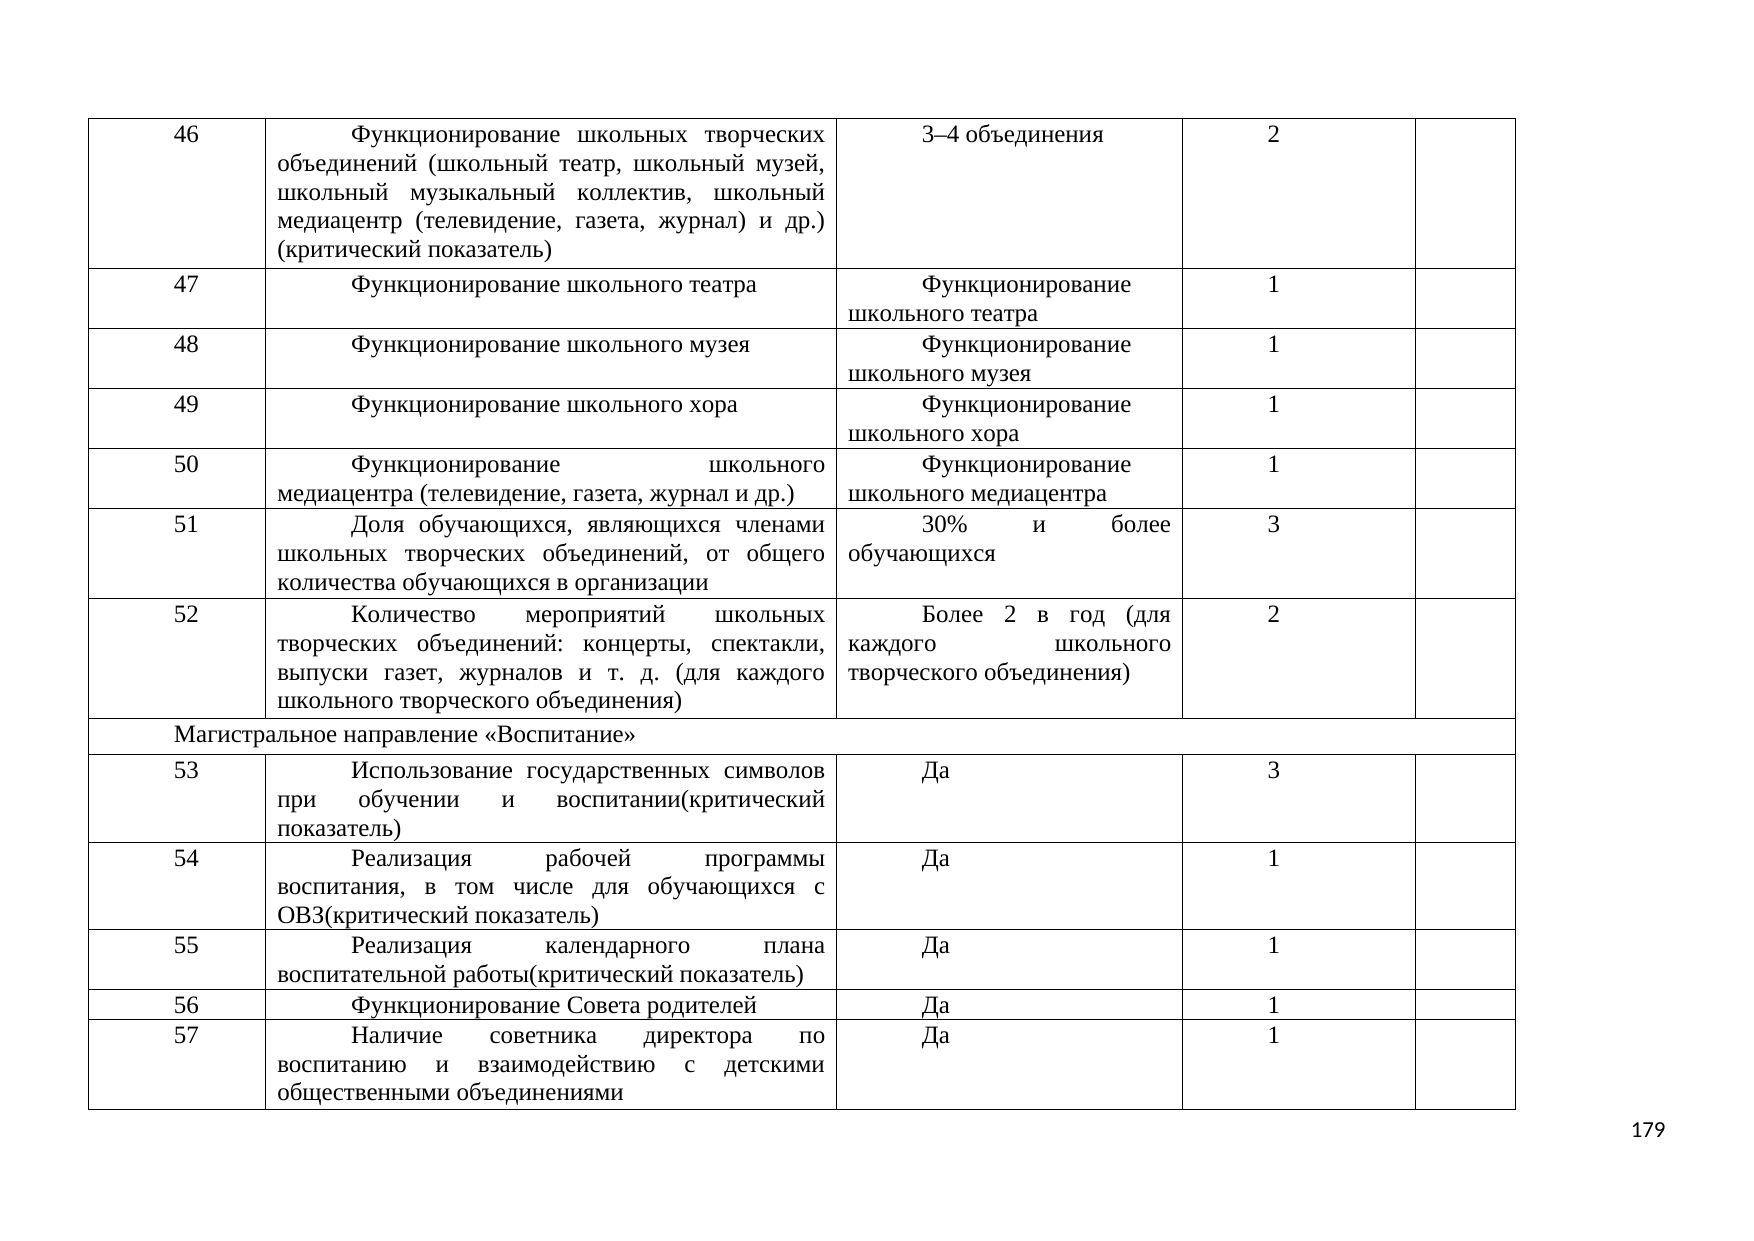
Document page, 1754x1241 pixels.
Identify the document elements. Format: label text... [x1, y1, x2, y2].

table_cell [1416, 449, 1515, 508]
table_cell Реализация календарного плана воспитательной работы(критический показатель) [266, 930, 836, 989]
table_cell 1 [1183, 329, 1415, 388]
table_cell 52 [89, 599, 265, 718]
table_cell 1 [1183, 269, 1415, 328]
table_cell Функционирование школьного музея [837, 329, 1182, 388]
table_cell [1416, 1020, 1515, 1109]
table_cell Использование государственных символов при обучении и воспитании(критический показатель) [266, 755, 836, 842]
table_cell 49 [89, 389, 265, 448]
table_cell Функционирование школьного театра [266, 269, 836, 328]
table_cell Количество мероприятий школьных творческих объединений: концерты, спектакли, выпуски газет, журналов и т. д. (для каждого школьного творческого объединения) [266, 599, 836, 718]
table_cell Да [837, 1020, 1182, 1109]
table_cell Да [837, 755, 1182, 842]
table_cell [1416, 329, 1515, 388]
table_cell 2 [1183, 599, 1415, 718]
table_cell Функционирование Совета родителей [266, 990, 836, 1019]
table_cell 55 [89, 930, 265, 989]
table_cell Более 2 в год (для каждого школьного творческого объединения) [837, 599, 1182, 718]
table_cell [1416, 843, 1515, 929]
table_cell [1416, 930, 1515, 989]
table_cell [1416, 119, 1515, 268]
table_cell 53 [89, 755, 265, 842]
table_cell 1 [1183, 990, 1415, 1019]
table_cell [1416, 509, 1515, 598]
table_cell Наличие советника директора по воспитанию и взаимодействию с детскими общественными объединениями [266, 1020, 836, 1109]
table_cell 1 [1183, 449, 1415, 508]
table_cell [1416, 389, 1515, 448]
table_cell Функционирование школьных творческих объединений (школьный театр, школьный музей, школьный музыкальный коллектив, школьный медиацентр (телевидение, газета, журнал) и др.)(критический показатель) [266, 119, 836, 268]
table_cell Функционирование школьного хора [266, 389, 836, 448]
table_cell 1 [1183, 389, 1415, 448]
table_cell 47 [89, 269, 265, 328]
table_cell Магистральное направление «Воспитание» [89, 719, 1515, 754]
table_cell 3 [1183, 755, 1415, 842]
table_cell Доля обучающихся, являющихся членами школьных творческих объединений, от общего количества обучающихся в организации [266, 509, 836, 598]
table_cell 1 [1183, 843, 1415, 929]
table_cell 3‒4 объединения [837, 119, 1182, 268]
table_cell 3 [1183, 509, 1415, 598]
table_cell [1416, 990, 1515, 1019]
table_cell 30% и более обучающихся [837, 509, 1182, 598]
table_cell 48 [89, 329, 265, 388]
table_cell Функционирование школьного медиацентра (телевидение, газета, журнал и др.) [266, 449, 836, 508]
table_cell Функционирование школьного медиацентра [837, 449, 1182, 508]
table_cell 46 [89, 119, 265, 268]
table_cell 1 [1183, 930, 1415, 989]
table_cell 57 [89, 1020, 265, 1109]
table_cell Да [837, 990, 1182, 1019]
table_cell Да [837, 843, 1182, 929]
table_cell 2 [1183, 119, 1415, 268]
table_cell Функционирование школьного театра [837, 269, 1182, 328]
table_cell 50 [89, 449, 265, 508]
table_cell Функционирование школьного музея [266, 329, 836, 388]
table_cell [1416, 599, 1515, 718]
table_cell 51 [89, 509, 265, 598]
table_cell 1 [1183, 1020, 1415, 1109]
table_cell [1416, 269, 1515, 328]
table_cell 56 [89, 990, 265, 1019]
table_cell Реализация рабочей программы воспитания, в том числе для обучающихся с ОВЗ(критический показатель) [266, 843, 836, 929]
table_cell Функционирование школьного хора [837, 389, 1182, 448]
table_cell [1416, 755, 1515, 842]
table_cell 54 [89, 843, 265, 929]
table_cell Да [837, 930, 1182, 989]
